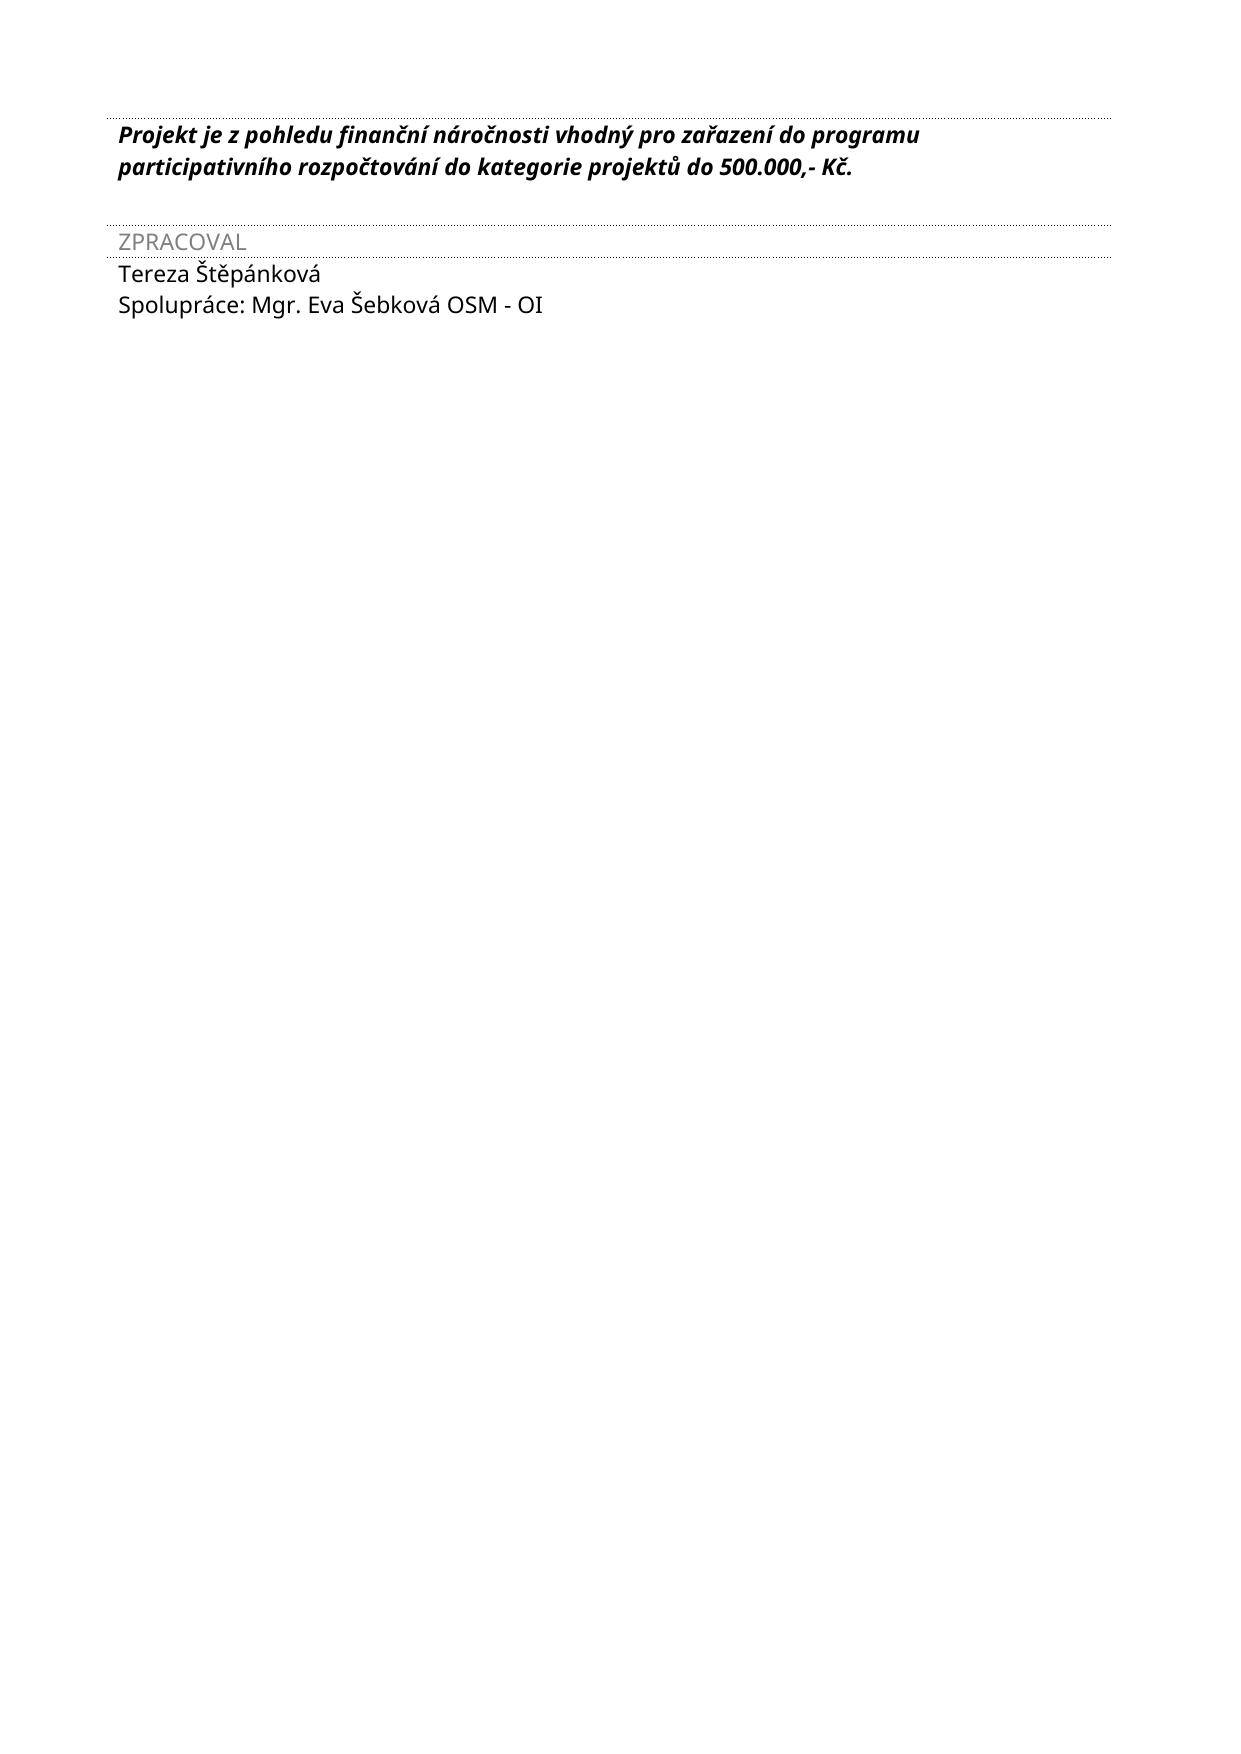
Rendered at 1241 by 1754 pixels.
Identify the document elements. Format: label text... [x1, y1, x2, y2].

text Tereza Štěpánková [118, 258, 1122, 289]
table_cell ZPRACOVAL [107, 225, 1111, 257]
table_cell Projekt je z pohledu finanční náročnosti vhodný pro zařazení do programu participativního rozpočtování do kategorie projektů do 500.000,- Kč. [107, 118, 1111, 225]
text Spolupráce: Mgr. Eva Šebková OSM - OI [118, 289, 1122, 321]
